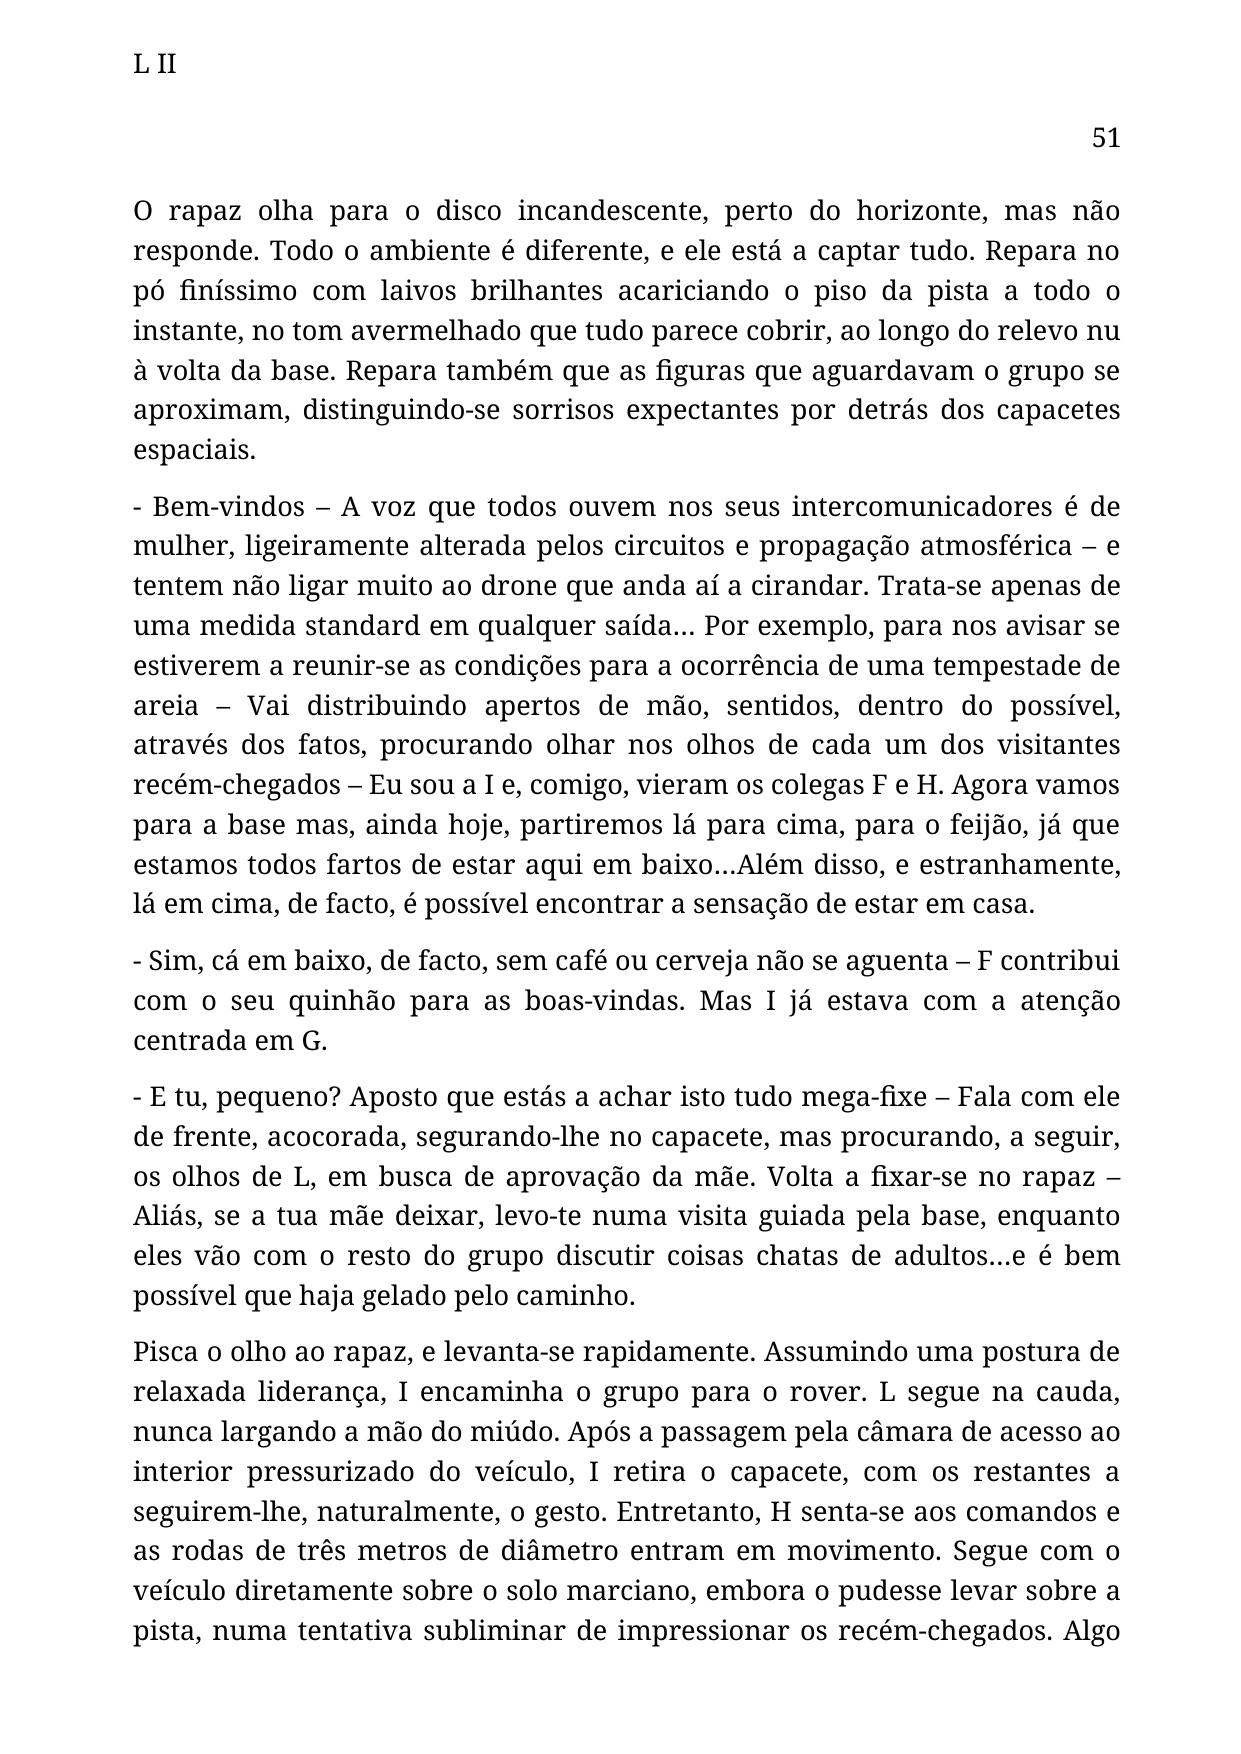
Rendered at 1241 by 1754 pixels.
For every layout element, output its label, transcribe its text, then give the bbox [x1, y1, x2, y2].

text O rapaz olha para o disco incandescente, perto do horizonte, mas não responde. Todo o ambiente é diferente, e ele está a captar tudo. Repara no pó finíssimo com laivos brilhantes acariciando o piso da pista a todo o instante, no tom avermelhado que tudo parece cobrir, ao longo do relevo nu à volta da base. Repara também que as figuras que aguardavam o grupo se aproximam, distinguindo-se sorrisos expectantes por detrás dos capacetes espaciais. [133, 192, 1122, 467]
text - Sim, cá em baixo, de facto, sem café ou cerveja não se aguenta – F contribui com o seu quinhão para as boas-vindas. Mas I já estava com a atenção centrada em G. [133, 941, 1122, 1058]
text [133, 1333, 1122, 1648]
text - Bem-vindos – A voz que todos ouvem nos seus intercomunicadores é de mulher, ligeiramente alterada pelos circuitos e propagação atmosférica – e tentem não ligar muito ao drone que anda aí a cirandar. Trata-se apenas de uma medida standard em qualquer saída… Por exemplo, para nos avisar se estiverem a reunir-se as condições para a ocorrência de uma tempestade de areia – Vai distribuindo apertos de mão, sentidos, dentro do possível, através dos fatos, procurando olhar nos olhos de cada um dos visitantes recém-chegados – Eu sou a I e, comigo, vieram os colegas F e H. Agora vamos para a base mas, ainda hoje, partiremos lá para cima, para o feijão, já que estamos todos fartos de estar aqui em baixo…Além disso, e estranhamente, lá em cima, de facto, é possível encontrar a sensação de estar em casa. [133, 487, 1122, 922]
text - E tu, pequeno? Aposto que estás a achar isto tudo mega-fixe – Fala com ele de frente, acocorada, segurando-lhe no capacete, mas procurando, a seguir, os olhos de L, em busca de aprovação da mãe. Volta a fixar-se no rapaz – Aliás, se a tua mãe deixar, levo-te numa visita guiada pela base, enquanto eles vão com o resto do grupo discutir coisas chatas de adultos…e é bem possível que haja gelado pelo caminho. [133, 1077, 1122, 1313]
